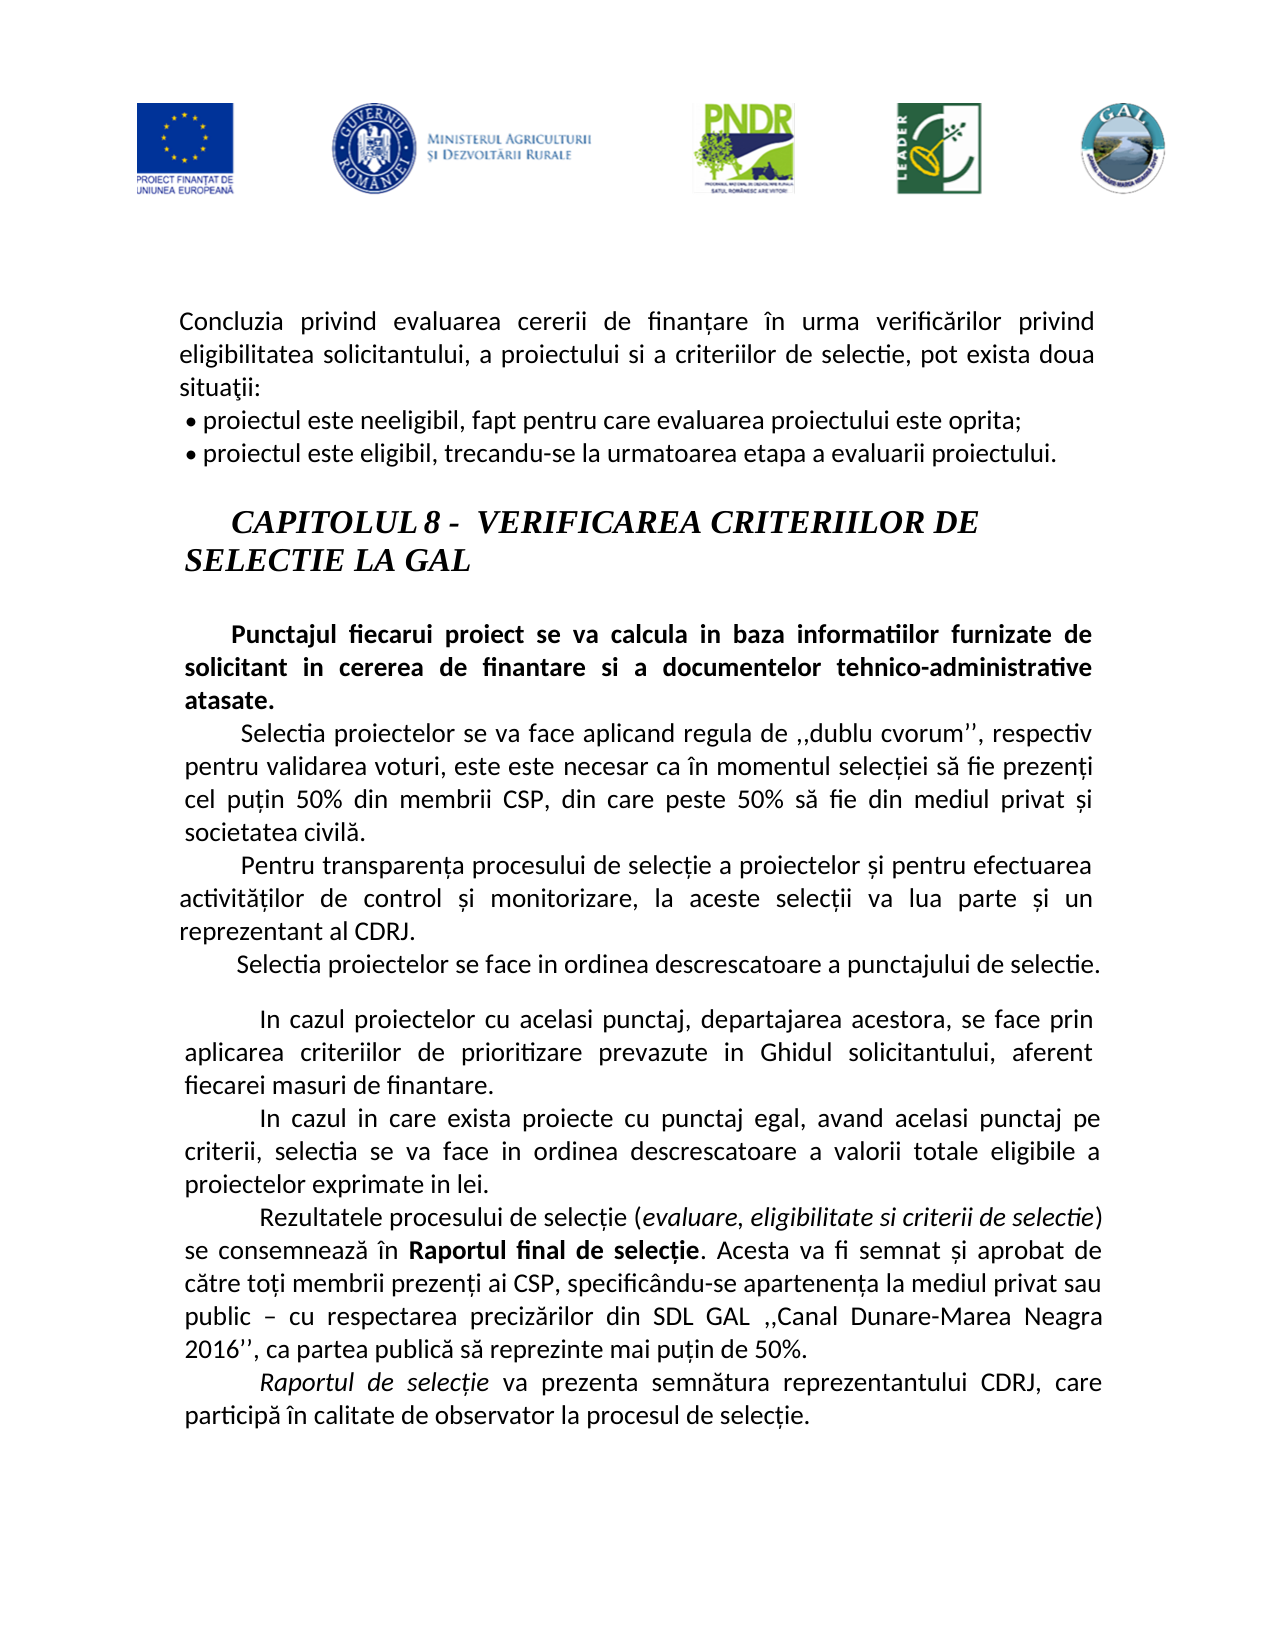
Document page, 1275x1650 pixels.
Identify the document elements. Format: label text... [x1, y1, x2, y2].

text Concluzia privind evaluarea cererii de finanțare în urma verificărilor privind eligibilitatea solicitantului, a proiectului si a criteriilor de selectie, pot exista doua situaţii: [179, 304, 1097, 403]
text CAPITOLUL 8 - VERIFICAREA CRITERIILOR DE SELECTIE LA GAL [184, 502, 1137, 579]
picture [137, 103, 1168, 197]
text Selectia proiectelor se face in ordinea descrescatoare a punctajului de selectie. [184, 947, 1102, 980]
text Rezultatele procesului de selecție (evaluare, eligibilitate si criterii de selectie) se consemnează în Raportul final de selecție. Acesta va fi semnat și aprobat de către toți membrii prezenți ai CSP, specificându-se apartenența la mediul privat sau public – cu respectarea precizărilor din SDL GAL ,,Canal Dunare-Marea Neagra 2016’’, ca partea publică să reprezinte mai puțin de 50%. [184, 1200, 1103, 1366]
list proiectul este eligibil, trecandu-se la urmatoarea etapa a evaluarii proiectului. [184, 436, 1137, 469]
text Raportul de selecție va prezenta semnătura reprezentantului CDRJ, care participă în calitate de observator la procesul de selecție. [184, 1366, 1103, 1432]
text In cazul in care exista proiecte cu punctaj egal, avand acelasi punctaj pe criterii, selectia se va face in ordinea descrescatoare a valorii totale eligibile a proiectelor exprimate in lei. [184, 1101, 1103, 1200]
text In cazul proiectelor cu acelasi punctaj, departajarea acestora, se face prin aplicarea criteriilor de prioritizare prevazute in Ghidul solicitantului, aferent fiecarei masuri de finantare. [184, 1002, 1094, 1101]
text Selectia proiectelor se va face aplicand regula de ,,dublu cvorum’’, respectiv pentru validarea voturi, este este necesar ca în momentul selecției să fie prezenți cel puțin 50% din membrii CSP, din care peste 50% să fie din mediul privat și societatea civilă. [184, 716, 1094, 848]
text Punctajul fiecarui proiect se va calcula in baza informatiilor furnizate de solicitant in cererea de finantare si a documentelor tehnico-administrative atasate. [184, 617, 1094, 716]
text Pentru transparența procesului de selecție a proiectelor și pentru efectuarea activităților de control și monitorizare, la aceste selecții va lua parte și un reprezentant al CDRJ. [179, 848, 1094, 947]
list proiectul este neeligibil, fapt pentru care evaluarea proiectului este oprita; [184, 403, 1137, 436]
